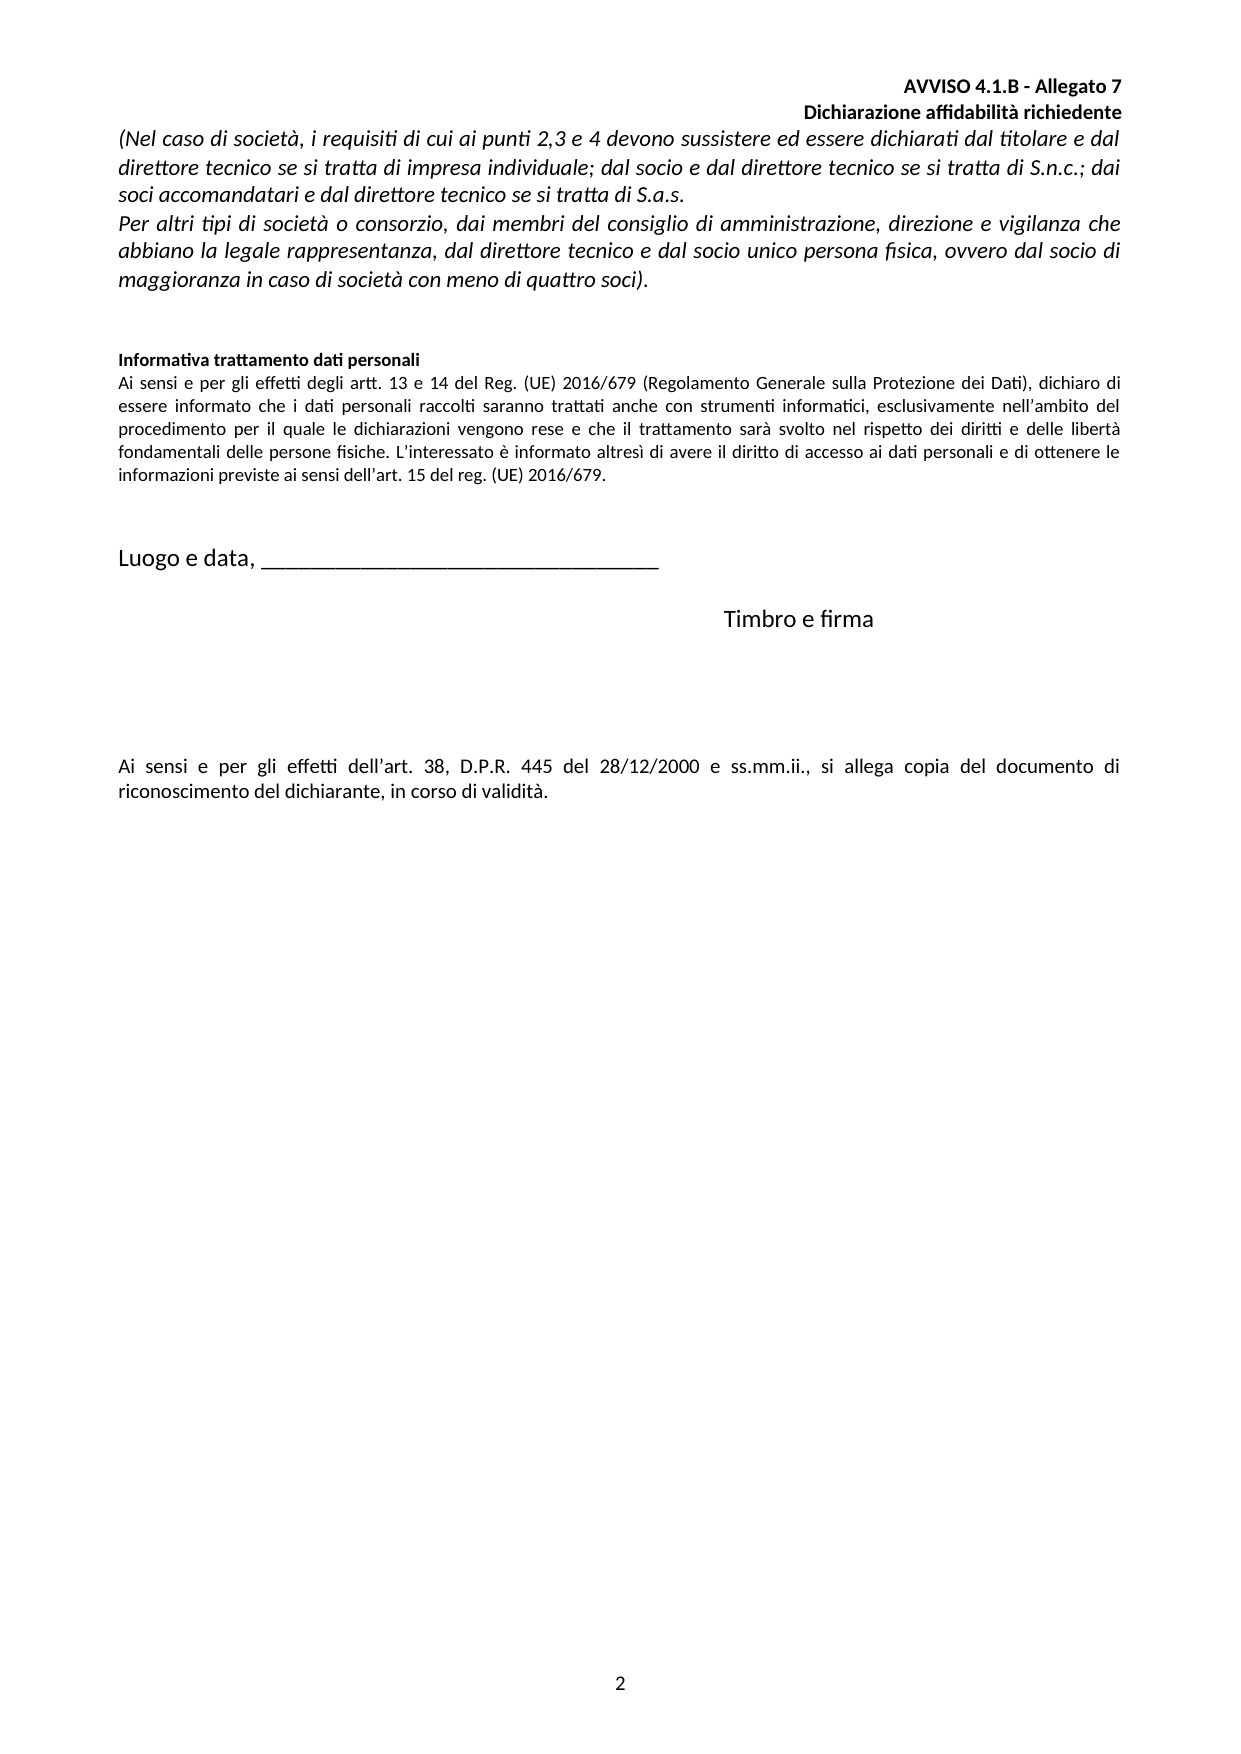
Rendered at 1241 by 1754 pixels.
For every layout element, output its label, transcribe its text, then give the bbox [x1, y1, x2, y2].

text Per altri tipi di società o consorzio, dai membri del consiglio di amministrazione, direzione e vigilanza che abbiano la legale rappresentanza, dal direttore tecnico e dal socio unico persona fisica, ovvero dal socio di maggioranza in caso di società con meno di quattro soci). [118, 209, 1122, 293]
text Luogo e data, ________________________________ [118, 542, 1122, 572]
text Timbro e firma [723, 603, 1122, 633]
text Informativa trattamento dati personali [118, 348, 1122, 371]
text Ai sensi e per gli effetti degli artt. 13 e 14 del Reg. (UE) 2016/679 (Regolamento Generale sulla Protezione dei Dati), dichiaro di essere informato che i dati personali raccolti saranno trattati anche con strumenti informatici, esclusivamente nell’ambito del procedimento per il quale le dichiarazioni vengono rese e che il trattamento sarà svolto nel rispetto dei diritti e delle libertà fondamentali delle persone fisiche. L’interessato è informato altresì di avere il diritto di accesso ai dati personali e di ottenere le informazioni previste ai sensi dell’art. 15 del reg. (UE) 2016/679. [118, 371, 1122, 486]
text Ai sensi e per gli effetti dell’art. 38, D.P.R. 445 del 28/12/2000 e ss.mm.ii., si allega copia del documento di riconoscimento del dichiarante, in corso di validità. [118, 753, 1122, 804]
text (Nel caso di società, i requisiti di cui ai punti 2,3 e 4 devono sussistere ed essere dichiarati dal titolare e dal direttore tecnico se si tratta di impresa individuale; dal socio e dal direttore tecnico se si tratta di S.n.c.; dai soci accomandatari e dal direttore tecnico se si tratta di S.a.s. [118, 124, 1122, 209]
